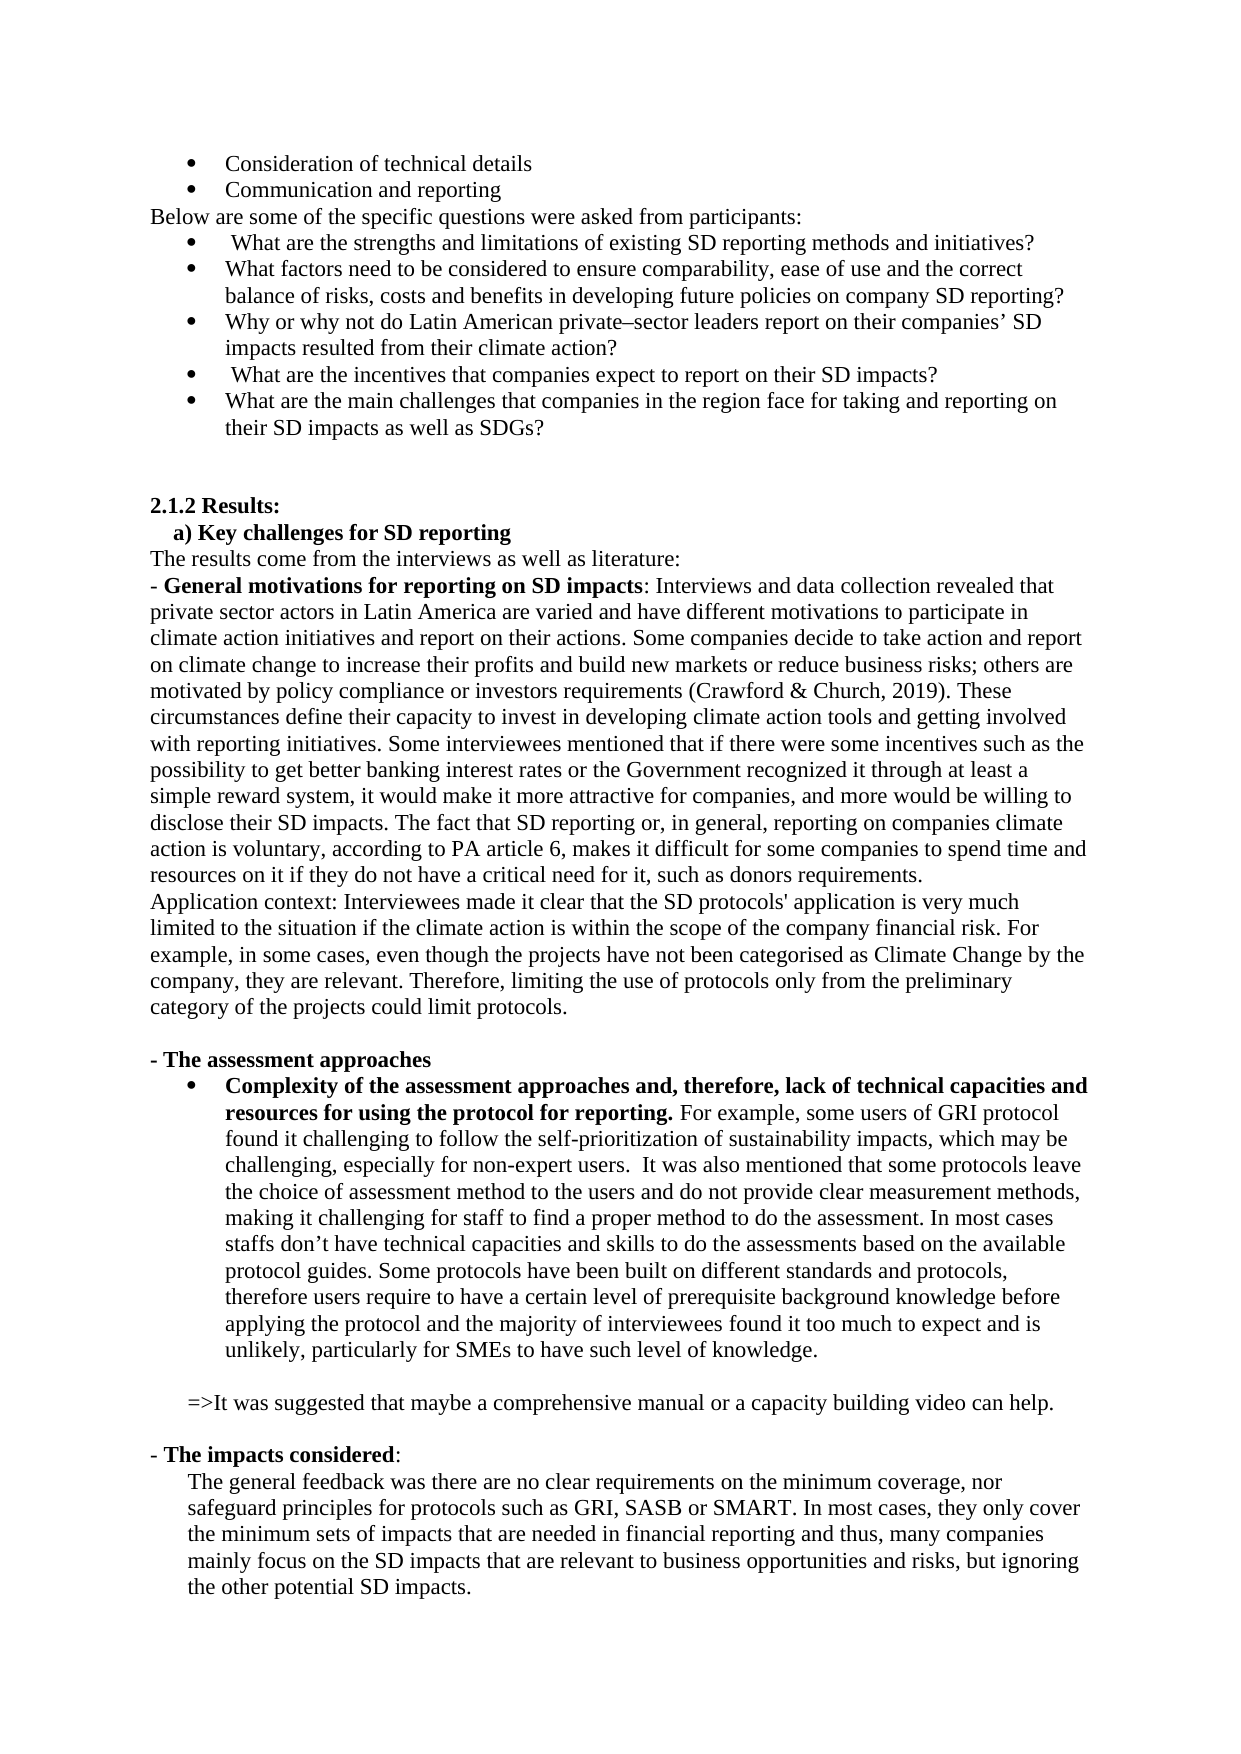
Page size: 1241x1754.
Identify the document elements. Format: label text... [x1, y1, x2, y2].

text The general feedback was there are no clear requirements on the minimum coverage, nor safeguard principles for protocols such as GRI, SASB or SMART. In most cases, they only cover the minimum sets of impacts that are needed in financial reporting and thus, many companies mainly focus on the SD impacts that are relevant to business opportunities and risks, but ignoring the other potential SD impacts. [187, 1468, 1090, 1599]
text - General motivations for reporting on SD impacts: Interviews and data collection revealed that private sector actors in Latin America are varied and have different motivations to participate in climate action initiatives and report on their actions. Some companies decide to take action and report on climate change to increase their profits and build new markets or reduce business risks; others are motivated by policy compliance or investors requirements (Crawford & Church, 2019). These circumstances define their capacity to invest in developing climate action tools and getting involved with reporting initiatives. Some interviewees mentioned that if there were some incentives such as the possibility to get better banking interest rates or the Government recognized it through at least a simple reward system, it would make it more attractive for companies, and more would be willing to disclose their SD impacts. The fact that SD reporting or, in general, reporting on companies climate action is voluntary, according to PA article 6, makes it difficult for some companies to spend time and resources on it if they do not have a critical need for it, such as donors requirements. [150, 572, 1090, 888]
text =>It was suggested that maybe a comprehensive manual or a capacity building video can help. [187, 1389, 1090, 1415]
list What are the incentives that companies expect to report on their SD impacts? [187, 361, 1090, 387]
text Below are some of the specific questions were asked from participants: [150, 203, 1090, 229]
list Communication and reporting [187, 176, 1090, 203]
list What are the main challenges that companies in the region face for taking and reporting on their SD impacts as well as SDGs? [187, 387, 1090, 440]
list What factors need to be considered to ensure comparability, ease of use and the correct balance of risks, costs and benefits in developing future policies on company SD reporting? [187, 255, 1090, 308]
list Why or why not do Latin American private–sector leaders report on their companies’ SD impacts resulted from their climate action? [187, 308, 1090, 361]
text a) Key challenges for SD reporting [150, 519, 1090, 545]
text 2.1.2 Results: [150, 493, 1090, 519]
text Application context: Interviewees made it clear that the SD protocols' application is very much limited to the situation if the climate action is within the scope of the company financial risk. For example, in some cases, even though the projects have not been categorised as Climate Change by the company, they are relevant. Therefore, limiting the use of protocols only from the preliminary category of the projects could limit protocols. [150, 888, 1090, 1020]
text - The assessment approaches [150, 1046, 1090, 1072]
text - The impacts considered: [150, 1441, 1090, 1468]
list What are the strengths and limitations of existing SD reporting methods and initiatives? [187, 229, 1090, 255]
list Complexity of the assessment approaches and, therefore, lack of technical capacities and resources for using the protocol for reporting. For example, some users of GRI protocol found it challenging to follow the self-prioritization of sustainability impacts, which may be challenging, especially for non-expert users. It was also mentioned that some protocols leave the choice of assessment method to the users and do not provide clear measurement methods, making it challenging for staff to find a proper method to do the assessment. In most cases staffs don’t have technical capacities and skills to do the assessments based on the available protocol guides. Some protocols have been built on different standards and protocols, therefore users require to have a certain level of prerequisite background knowledge before applying the protocol and the majority of interviewees found it too much to expect and is unlikely, particularly for SMEs to have such level of knowledge. [187, 1072, 1090, 1362]
text The results come from the interviews as well as literature: [150, 545, 1090, 572]
list Consideration of technical details [187, 150, 1090, 176]
